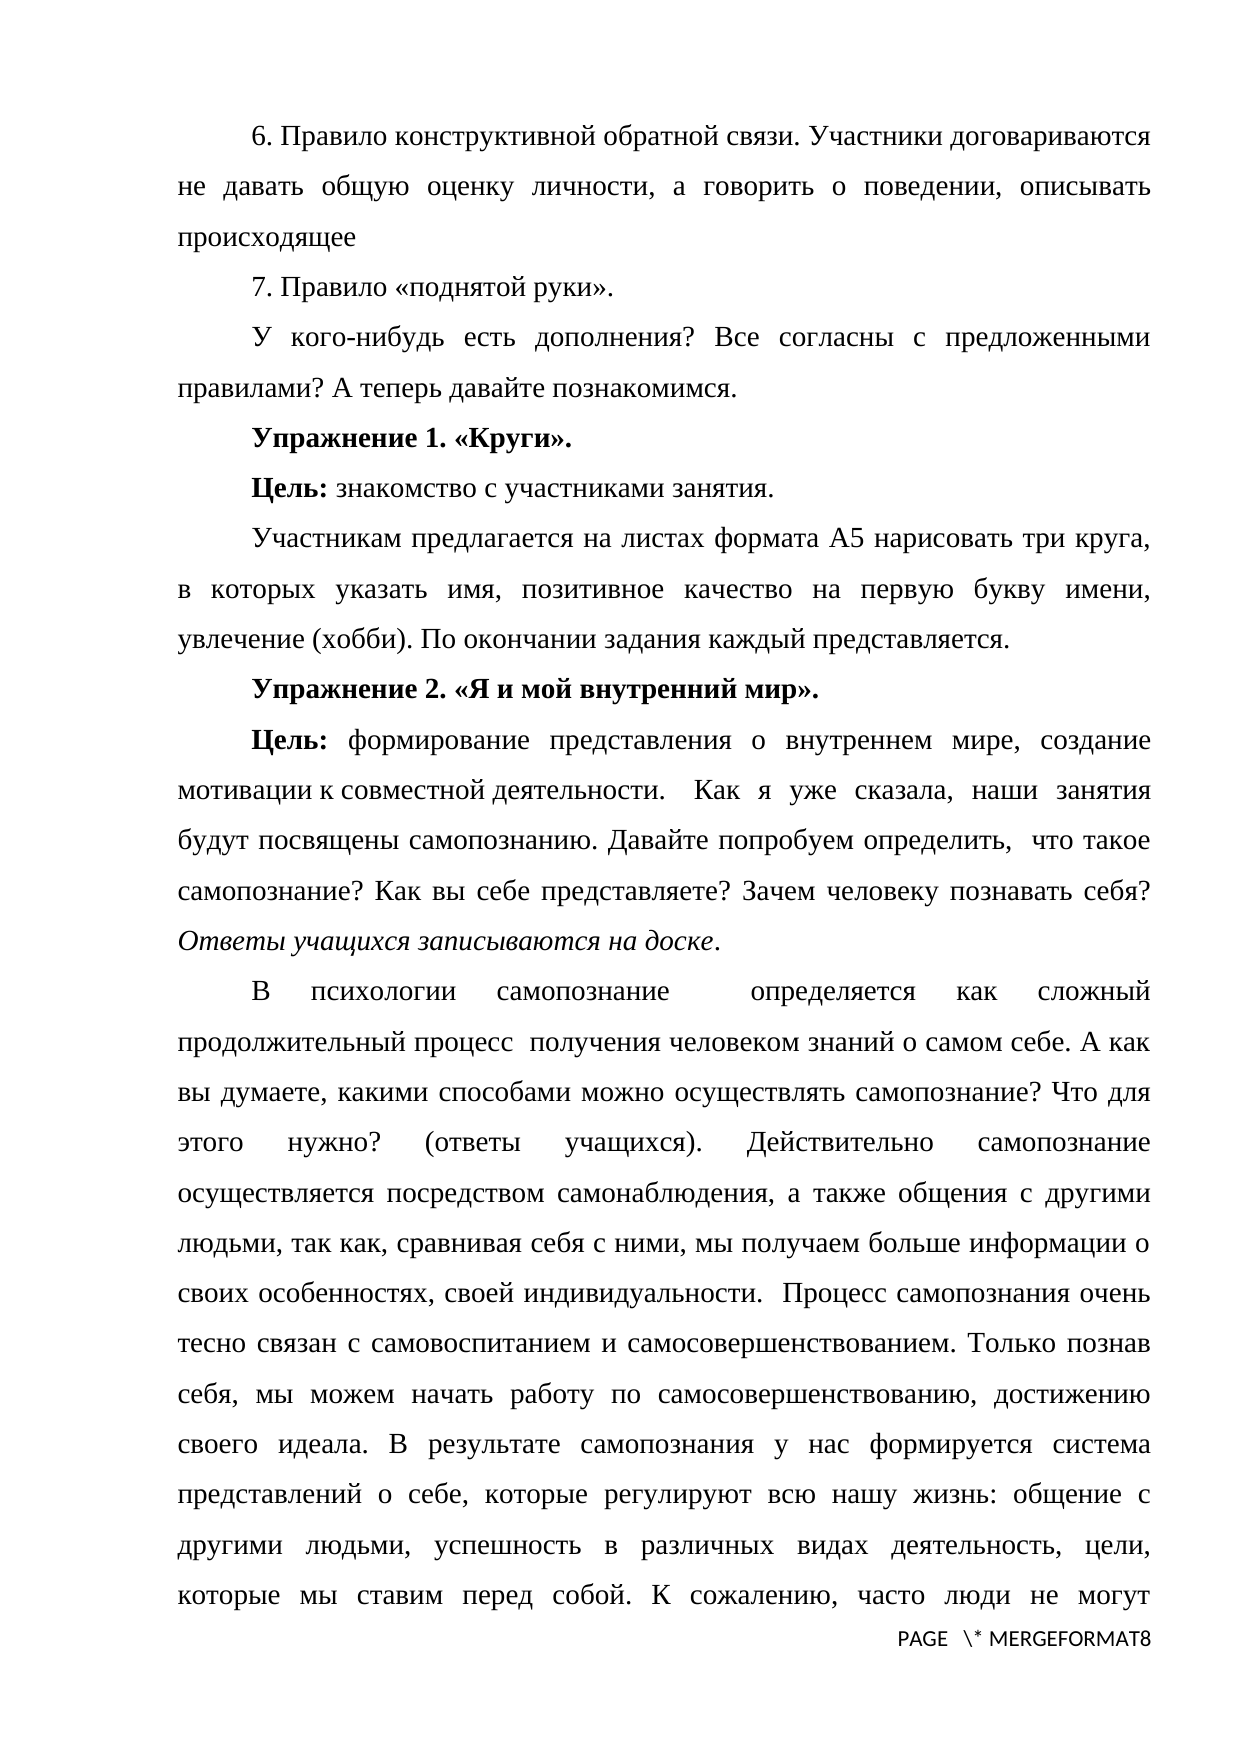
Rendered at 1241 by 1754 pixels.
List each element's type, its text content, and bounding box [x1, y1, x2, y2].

list Цель: формирование представления о внутреннем мире, создание мотивации к совместной деятельности. Как я уже сказала, наши занятия будут посвящены самопознанию. Давайте попробуем определить, что такое самопознание? Как вы себе представляете? Зачем человеку познавать себя? Ответы учащихся записываются на доске. [177, 722, 1152, 957]
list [177, 973, 1152, 1611]
list Участникам предлагается на листах формата А5 нарисовать три круга, в которых указать имя, позитивное качество на первую букву имени, увлечение (хобби). По окончании задания каждый представляется. [177, 521, 1152, 655]
list Цель: знакомство с участниками занятия. [177, 470, 1152, 504]
list Упражнение 1. «Круги». [177, 420, 1152, 453]
list У кого-нибудь есть дополнения? Все согласны с предложенными правилами? А теперь давайте познакомимся. [177, 319, 1152, 403]
list 7. Правило «поднятой руки». [177, 269, 1152, 303]
list 6. Правило конструктивной обратной связи. Участники договариваются не давать общую оценку личности, а говорить о поведении, описывать происходящее [177, 118, 1152, 252]
list Упражнение 2. «Я и мой внутренний мир». [177, 672, 1152, 705]
